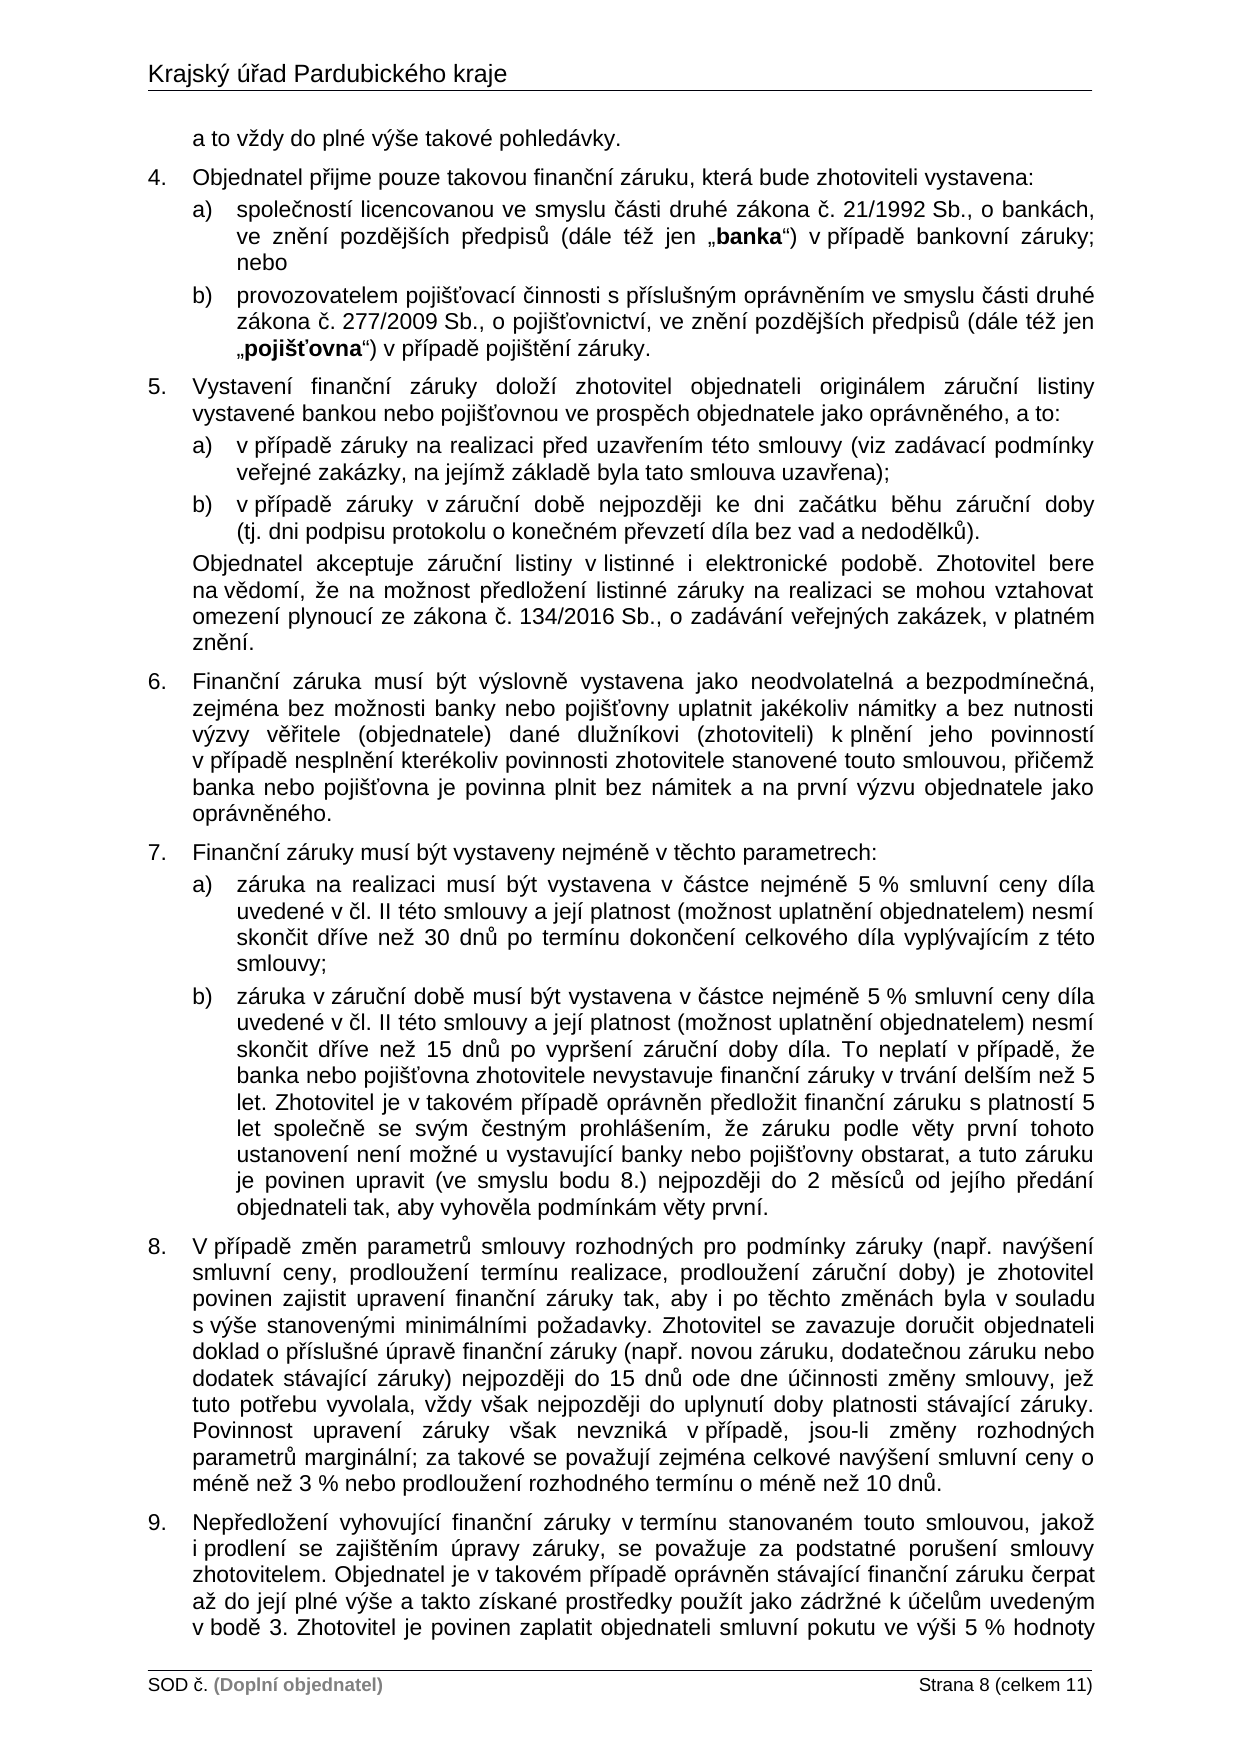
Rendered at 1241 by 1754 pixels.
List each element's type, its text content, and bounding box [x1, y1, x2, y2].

list Vystavení finanční záruky doloží zhotovitel objednateli originálem záruční listiny vystavené bankou nebo pojišťovnou ve prospěch objednatele jako oprávněného, a to: [148, 373, 1095, 426]
text Objednatel akceptuje záruční listiny v listinné i elektronické podobě. Zhotovitel bere na vědomí, že na možnost předložení listinné záruky na realizaci se mohou vztahovat omezení plynoucí ze zákona č. 134/2016 Sb., o zadávání veřejných zakázek, v platném znění. [192, 550, 1095, 656]
list Finanční záruka musí být výslovně vystavena jako neodvolatelná a bezpodmínečná, zejména bez možnosti banky nebo pojišťovny uplatnit jakékoliv námitky a bez nutnosti výzvy věřitele (objednatele) dané dlužníkovi (zhotoviteli) k plnění jeho povinností v případě nesplnění kterékoliv povinnosti zhotovitele stanovené touto smlouvou, přičemž banka nebo pojišťovna je povinna plnit bez námitek a na první výzvu objednatele jako oprávněného. [148, 668, 1095, 826]
list provozovatelem pojišťovací činnosti s příslušným oprávněním ve smyslu části druhé zákona č. 277/2009 Sb., o pojišťovnictví, ve znění pozdějších předpisů (dále též jen „pojišťovna“) v případě pojištění záruky. [192, 282, 1095, 361]
list společností licencovanou ve smyslu části druhé zákona č. 21/1992 Sb., o bankách, ve znění pozdějších předpisů (dále též jen „banka“) v případě bankovní záruky; nebo [192, 196, 1095, 276]
list Finanční záruky musí být vystaveny nejméně v těchto parametrech: [148, 839, 1095, 865]
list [148, 1509, 1095, 1641]
list záruka v záruční době musí být vystavena v částce nejméně 5 % smluvní ceny díla uvedené v čl. II této smlouvy a její platnost (možnost uplatnění objednatelem) nesmí skončit dříve než 15 dnů po vypršení záruční doby díla. To neplatí v případě, že banka nebo pojišťovna zhotovitele nevystavuje finanční záruky v trvání delším než 5 let. Zhotovitel je v takovém případě oprávněn předložit finanční záruku s platností 5 let společně se svým čestným prohlášením, že záruku podle věty první tohoto ustanovení není možné u vystavující banky nebo pojišťovny obstarat, a tuto záruku je povinen upravit (ve smyslu bodu 8.) nejpozději do 2 měsíců od jejího předání objednateli tak, aby vyhověla podmínkám věty první. [192, 983, 1095, 1220]
text a to vždy do plné výše takové pohledávky. [192, 125, 1095, 151]
list Objednatel přijme pouze takovou finanční záruku, která bude zhotoviteli vystavena: [148, 164, 1095, 190]
list záruka na realizaci musí být vystavena v částce nejméně 5 % smluvní ceny díla uvedené v čl. II této smlouvy a její platnost (možnost uplatnění objednatelem) nesmí skončit dříve než 30 dnů po termínu dokončení celkového díla vyplývajícím z této smlouvy; [192, 871, 1095, 977]
list V případě změn parametrů smlouvy rozhodných pro podmínky záruky (např. navýšení smluvní ceny, prodloužení termínu realizace, prodloužení záruční doby) je zhotovitel povinen zajistit upravení finanční záruky tak, aby i po těchto změnách byla v souladu s výše stanovenými minimálními požadavky. Zhotovitel se zavazuje doručit objednateli doklad o příslušné úpravě finanční záruky (např. novou záruku, dodatečnou záruku nebo dodatek stávající záruky) nejpozději do 15 dnů ode dne účinnosti změny smlouvy, jež tuto potřebu vyvolala, vždy však nejpozději do uplynutí doby platnosti stávající záruky. Povinnost upravení záruky však nevzniká v případě, jsou-li změny rozhodných parametrů marginální; za takové se považují zejména celkové navýšení smluvní ceny o méně než 3 % nebo prodloužení rozhodného termínu o méně než 10 dnů. [148, 1233, 1095, 1496]
list v případě záruky na realizaci před uzavřením této smlouvy (viz zadávací podmínky veřejné zakázky, na jejímž základě byla tato smlouva uzavřena); [192, 432, 1095, 485]
list v případě záruky v záruční době nejpozději ke dni začátku běhu záruční doby (tj. dni podpisu protokolu o konečném převzetí díla bez vad a nedodělků). [192, 491, 1095, 544]
